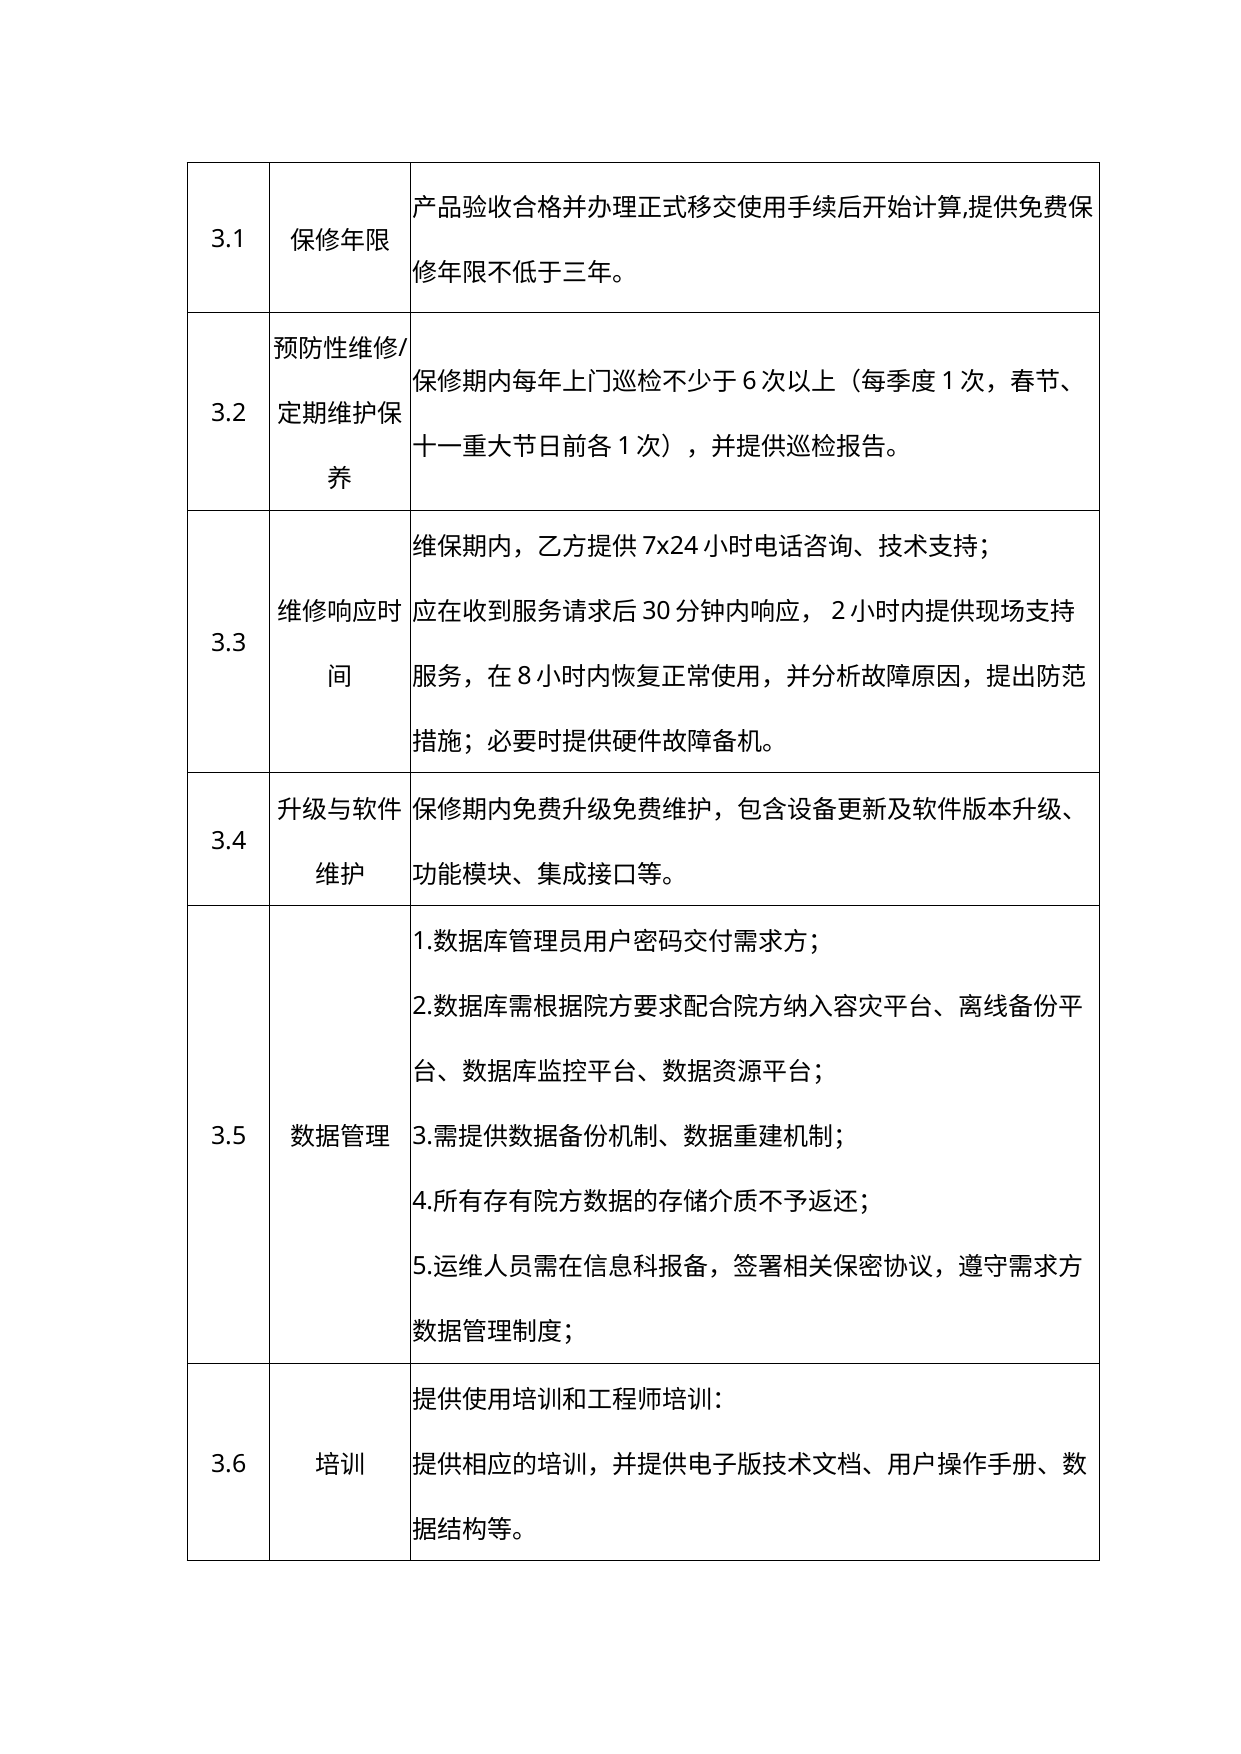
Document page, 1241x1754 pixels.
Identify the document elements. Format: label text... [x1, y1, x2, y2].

table_cell 产品验收合格并办理正式移交使用手续后开始计算,提供免费保修年限不低于三年。 [411, 163, 1099, 312]
table_cell 培训 [270, 1364, 410, 1560]
table_cell 3.1 [188, 163, 269, 312]
table_cell 升级与软件维护 [270, 773, 410, 905]
table_cell 维修响应时间 [270, 511, 410, 772]
table_cell 3.3 [188, 511, 269, 772]
table_cell 预防性维修/定期维护保养 [270, 313, 410, 509]
table_cell 数据管理 [270, 906, 410, 1362]
table_cell 1.数据库管理员用户密码交付需求方； 2.数据库需根据院方要求配合院方纳入容灾平台、离线备份平台、数据库监控平台、数据资源平台； 3.需提供数据备份机制、数据重建机制； 4.所有存有院方数据的存储介质不予返还； 5.运维人员需在信息科报备，签署相关保密协议，遵守需求方数据管理制度； [411, 906, 1099, 1362]
table_cell 3.4 [188, 773, 269, 905]
table_cell 3.2 [188, 313, 269, 509]
table_cell 3.5 [188, 906, 269, 1362]
table_cell 维保期内，乙方提供7x24小时电话咨询、技术支持； 应在收到服务请求后30分钟内响应， 2小时内提供现场支持服务，在8小时内恢复正常使用，并分析故障原因，提出防范措施；必要时提供硬件故障备机。 [411, 511, 1099, 772]
table_cell 保修年限 [270, 163, 410, 312]
table_cell 提供使用培训和工程师培训： 提供相应的培训，并提供电子版技术文档、用户操作手册、数据结构等。 [411, 1364, 1099, 1560]
table_cell 保修期内每年上门巡检不少于6次以上（每季度1次，春节、十一重大节日前各1次），并提供巡检报告。 [411, 313, 1099, 509]
table_cell 保修期内免费升级免费维护，包含设备更新及软件版本升级、功能模块、集成接口等。 [411, 773, 1099, 905]
table_cell 3.6 [188, 1364, 269, 1560]
